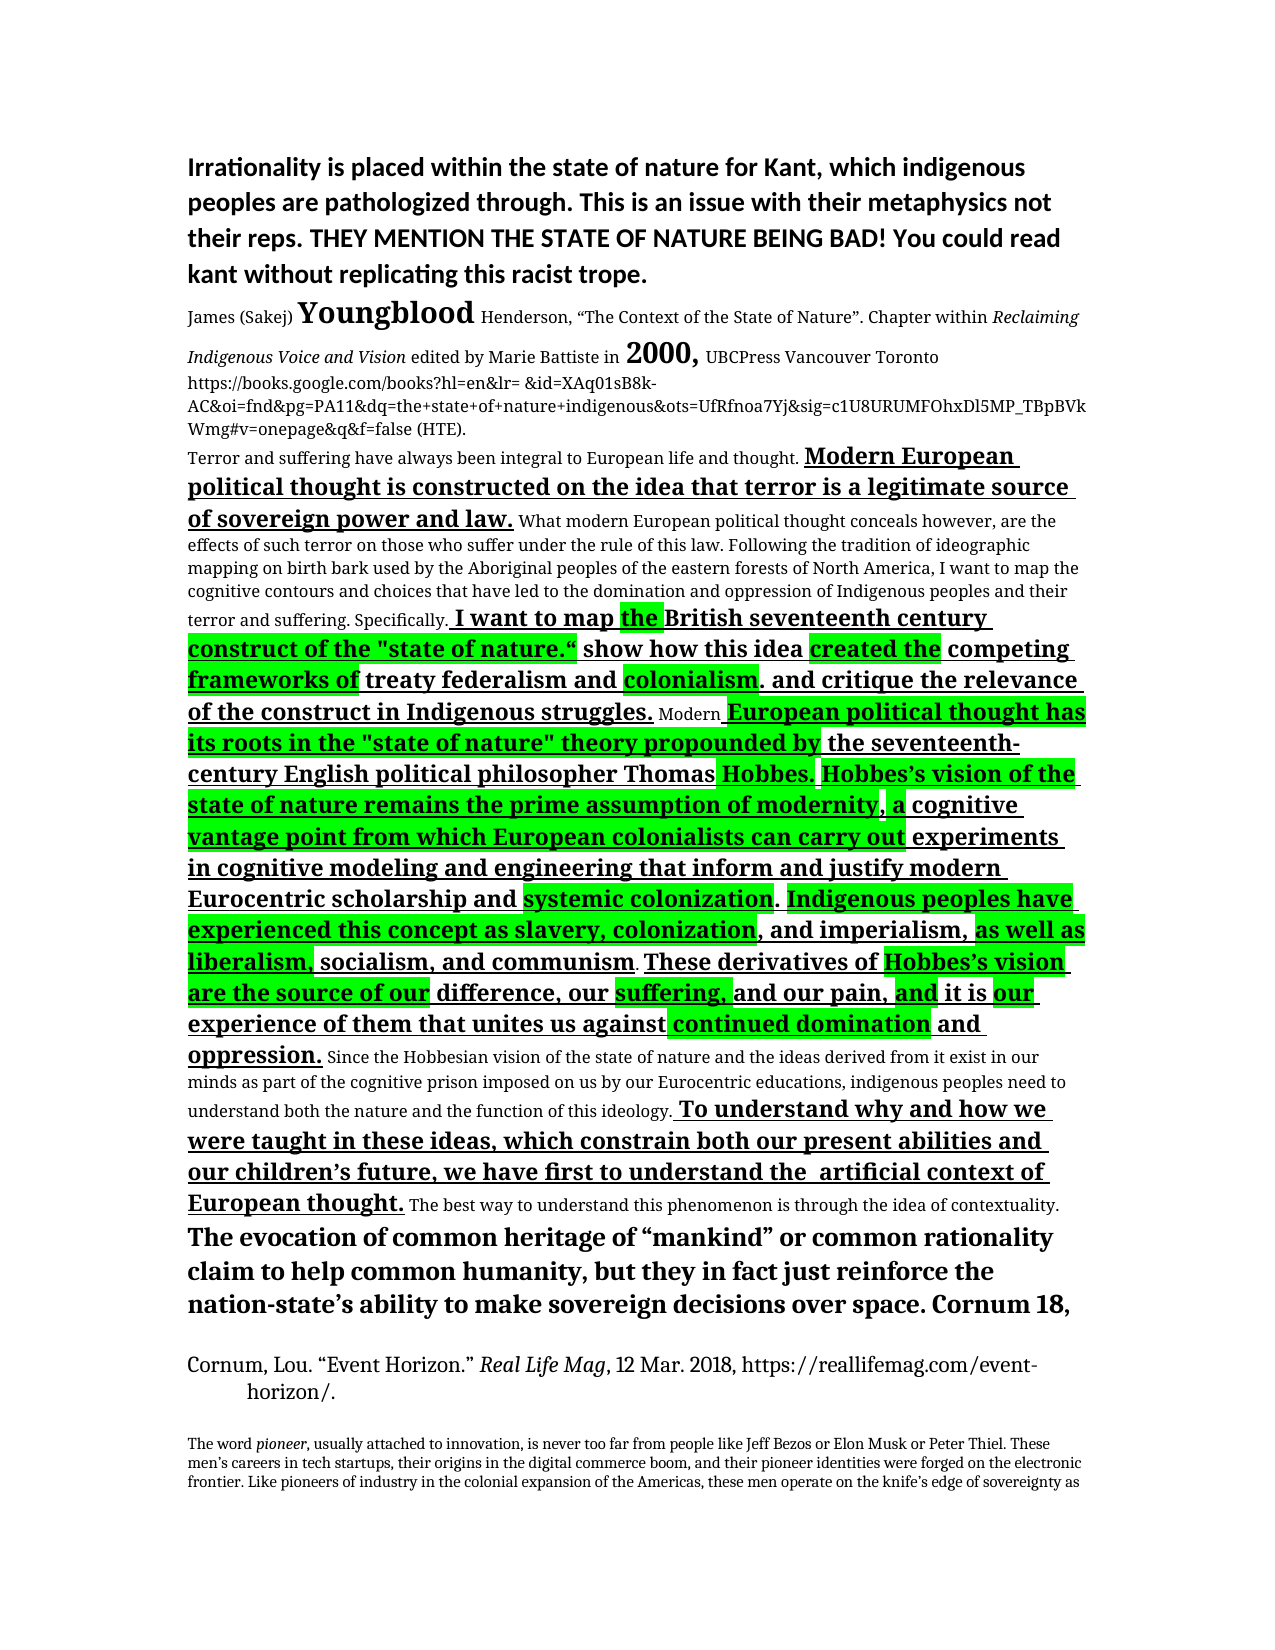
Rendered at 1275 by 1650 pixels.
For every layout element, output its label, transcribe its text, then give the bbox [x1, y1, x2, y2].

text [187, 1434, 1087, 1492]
text Cornum, Lou. “Event Horizon.” Real Life Mag, 12 Mar. 2018, https://reallifemag.com/event-horizon/. [187, 1352, 1087, 1405]
text Terror and suffering have always been integral to European life and thought. Modern European political thought is constructed on the idea that terror is a legitimate source of sovereign power and law. What modern European political thought conceals however, are the effects of such terror on those who suffer under the rule of this law. Following the tradition of ideographic mapping on birth bark used by the Aboriginal peoples of the eastern forests of North America, I want to map the cognitive contours and choices that have led to the domination and oppression of Indigenous peoples and their terror and suffering. Specifically. I want to map the British seventeenth century construct of the "state of nature.“ show how this idea created the competing frameworks of treaty federalism and colonialism. and critique the relevance of the construct in Indigenous struggles. Modern European political thought has its roots in the "state of nature" theory propounded by the seventeenth-century English political philosopher Thomas Hobbes. Hobbes’s vision of the state of nature remains the prime assumption of modernity, a cognitive vantage point from which European colonialists can carry out experiments in cognitive modeling and engineering that inform and justify modern Eurocentric scholarship and systemic colonization. Indigenous peoples have experienced this concept as slavery, colonization, and imperialism, as well as liberalism, socialism, and communism. These derivatives of Hobbes’s vision are the source of our difference, our suffering, and our pain, and it is our experience of them that unites us against continued domination and oppression. Since the Hobbesian vision of the state of nature and the ideas derived from it exist in our minds as part of the cognitive prison imposed on us by our Eurocentric educations, indigenous peoples need to understand both the nature and the function of this ideology. To understand why and how we were taught in these ideas, which constrain both our present abilities and our children’s future, we have first to understand the artificial context of European thought. The best way to understand this phenomenon is through the idea of contextuality. [187, 440, 1087, 1218]
text James (Sakej) Youngblood Henderson, “The Context of the State of Nature”. Chapter within Reclaiming Indigenous Voice and Vision edited by Marie Battiste in 2000, UBCPress Vancouver Toronto https://books.google.com/books?hl=en&lr= &id=XAq01sB8k-AC&oi=fnd&pg=PA11&dq=the+state+of+nature+indigenous&ots=UfRfnoa7Yj&sig=c1U8URUMFOhxDl5MP_TBpBVkWmg#v=onepage&q&f=false (HTE). [187, 292, 1087, 440]
subtitle Irrationality is placed within the state of nature for Kant, which indigenous peoples are pathologized through. This is an issue with their metaphysics not their reps. THEY MENTION THE STATE OF NATURE BEING BAD! You could read kant without replicating this racist trope. [187, 150, 1087, 290]
subtitle The evocation of common heritage of “mankind” or common rationality claim to help common humanity, but they in fact just reinforce the nation-state’s ability to make sovereign decisions over space. Cornum 18, [187, 1222, 1087, 1321]
